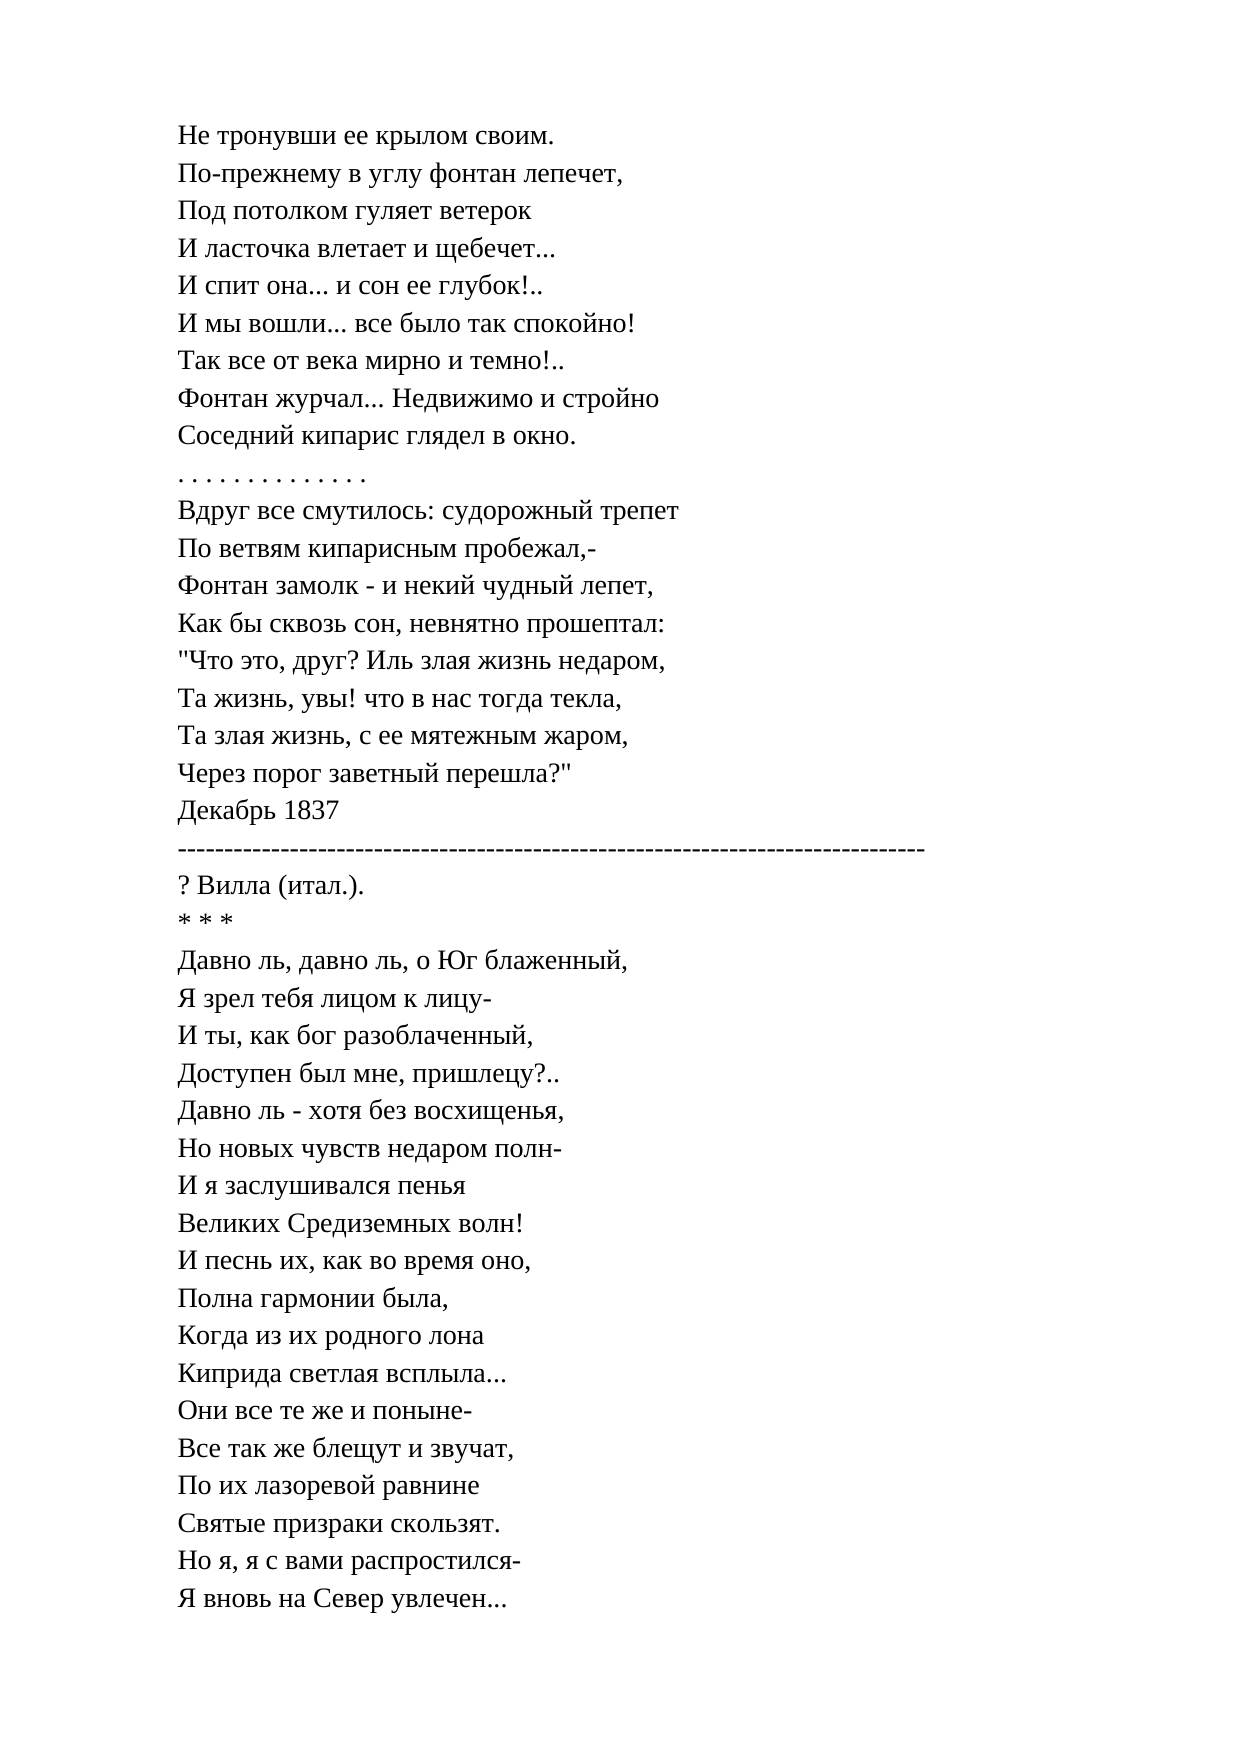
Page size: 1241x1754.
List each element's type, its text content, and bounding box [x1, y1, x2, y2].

text Доступен был мне, пришлецу?.. [177, 1056, 1152, 1088]
text Они все те же и поныне- [177, 1393, 1152, 1426]
text Киприда светлая всплыла... [177, 1356, 1152, 1388]
text "Что это, друг? Иль злая жизнь недаром, [177, 643, 1152, 676]
text Полна гармонии была, [177, 1281, 1152, 1313]
text Та злая жизнь, с ее мятежным жаром, [177, 718, 1152, 751]
text И песнь их, как во время оно, [177, 1243, 1152, 1276]
text По ветвям кипарисным пробежал,- [177, 531, 1152, 563]
text Через порог заветный перешла?" [177, 756, 1152, 788]
text ? Вилла (итал.). [177, 868, 1152, 901]
text Как бы сквозь сон, невнятно прошептал: [177, 606, 1152, 638]
text Давно ль, давно ль, о Юг блаженный, [177, 943, 1152, 976]
text Я вновь на Север увлечен... [177, 1581, 1152, 1613]
text И я заслушивался пенья [177, 1168, 1152, 1201]
text Великих Средиземных волн! [177, 1206, 1152, 1238]
text Декабрь 1837 [177, 793, 1152, 826]
text Не тронувши ее крылом своим. [177, 118, 1152, 151]
text Но новых чувств недаром полн- [177, 1131, 1152, 1163]
text Святые призраки скользят. [177, 1506, 1152, 1538]
text Вдруг все смутилось: судорожный трепет [177, 493, 1152, 526]
text Под потолком гуляет ветерок [177, 193, 1152, 226]
text И мы вошли... все было так спокойно! [177, 306, 1152, 338]
text . . . . . . . . . . . . . . [177, 456, 1152, 488]
text * * * [177, 906, 1152, 938]
text Фонтан замолк - и некий чудный лепет, [177, 568, 1152, 601]
text Соседний кипарис глядел в окно. [177, 418, 1152, 451]
text И ты, как бог разоблаченный, [177, 1018, 1152, 1051]
text Я зрел тебя лицом к лицу- [177, 981, 1152, 1013]
text Когда из их родного лона [177, 1318, 1152, 1351]
text И спит она... и сон ее глубок!.. [177, 268, 1152, 301]
text -------------------------------------------------------------------------------- [177, 831, 1152, 863]
text По их лазоревой равнине [177, 1468, 1152, 1501]
text Но я, я с вами распростился- [177, 1543, 1152, 1576]
text Так все от века мирно и темно!.. [177, 343, 1152, 376]
text Все так же блещут и звучат, [177, 1431, 1152, 1463]
text Фонтан журчал... Недвижимо и стройно [177, 381, 1152, 413]
text И ласточка влетает и щебечет... [177, 231, 1152, 263]
text По-прежнему в углу фонтан лепечет, [177, 156, 1152, 188]
text Та жизнь, увы! что в нас тогда текла, [177, 681, 1152, 713]
text Давно ль - хотя без восхищенья, [177, 1093, 1152, 1126]
